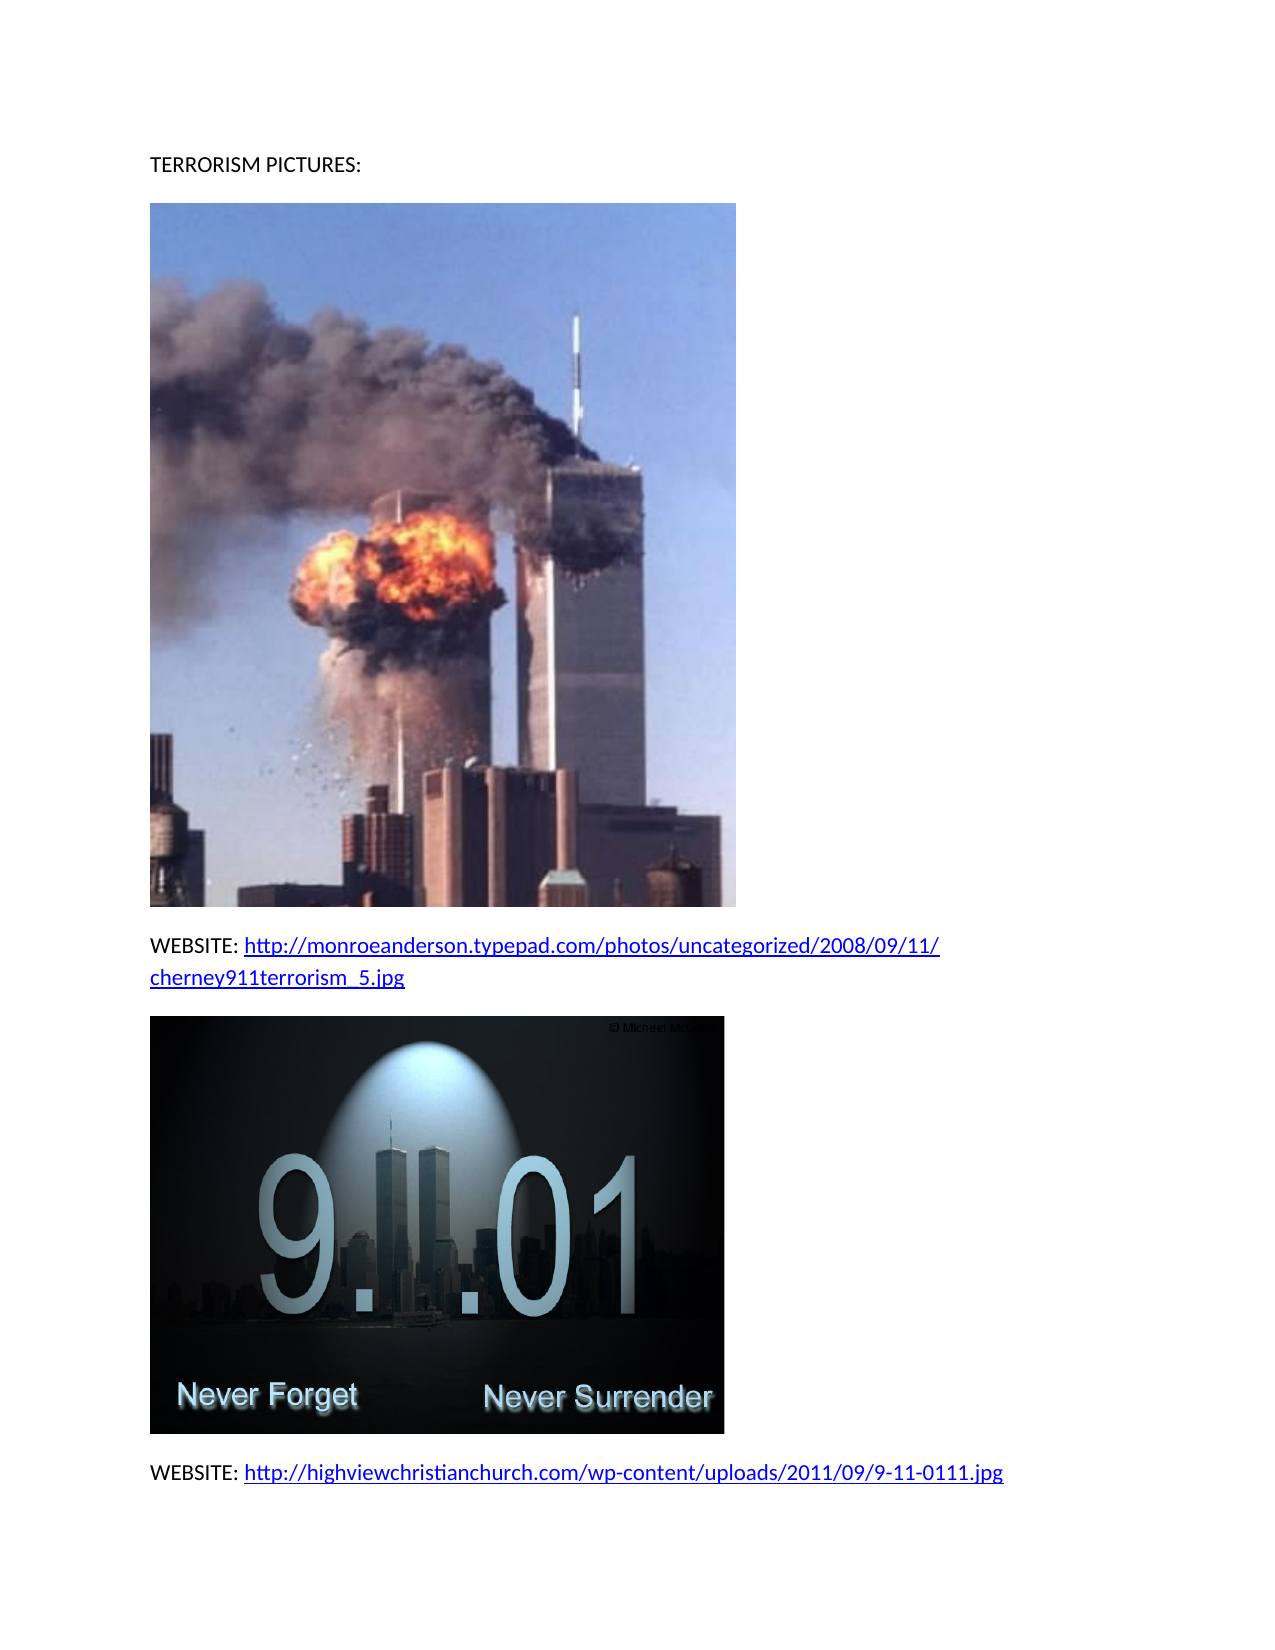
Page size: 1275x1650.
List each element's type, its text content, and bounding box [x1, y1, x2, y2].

picture [150, 203, 736, 907]
picture [150, 1016, 725, 1434]
text WEBSITE: http://monroeanderson.typepad.com/photos/uncategorized/2008/09/11/cherney911terrorism_5.jpg [150, 931, 1125, 991]
text WEBSITE: http://highviewchristianchurch.com/wp-content/uploads/2011/09/9-11-0111.jpg [150, 1458, 1125, 1487]
text TERRORISM PICTURES: [150, 150, 1125, 178]
